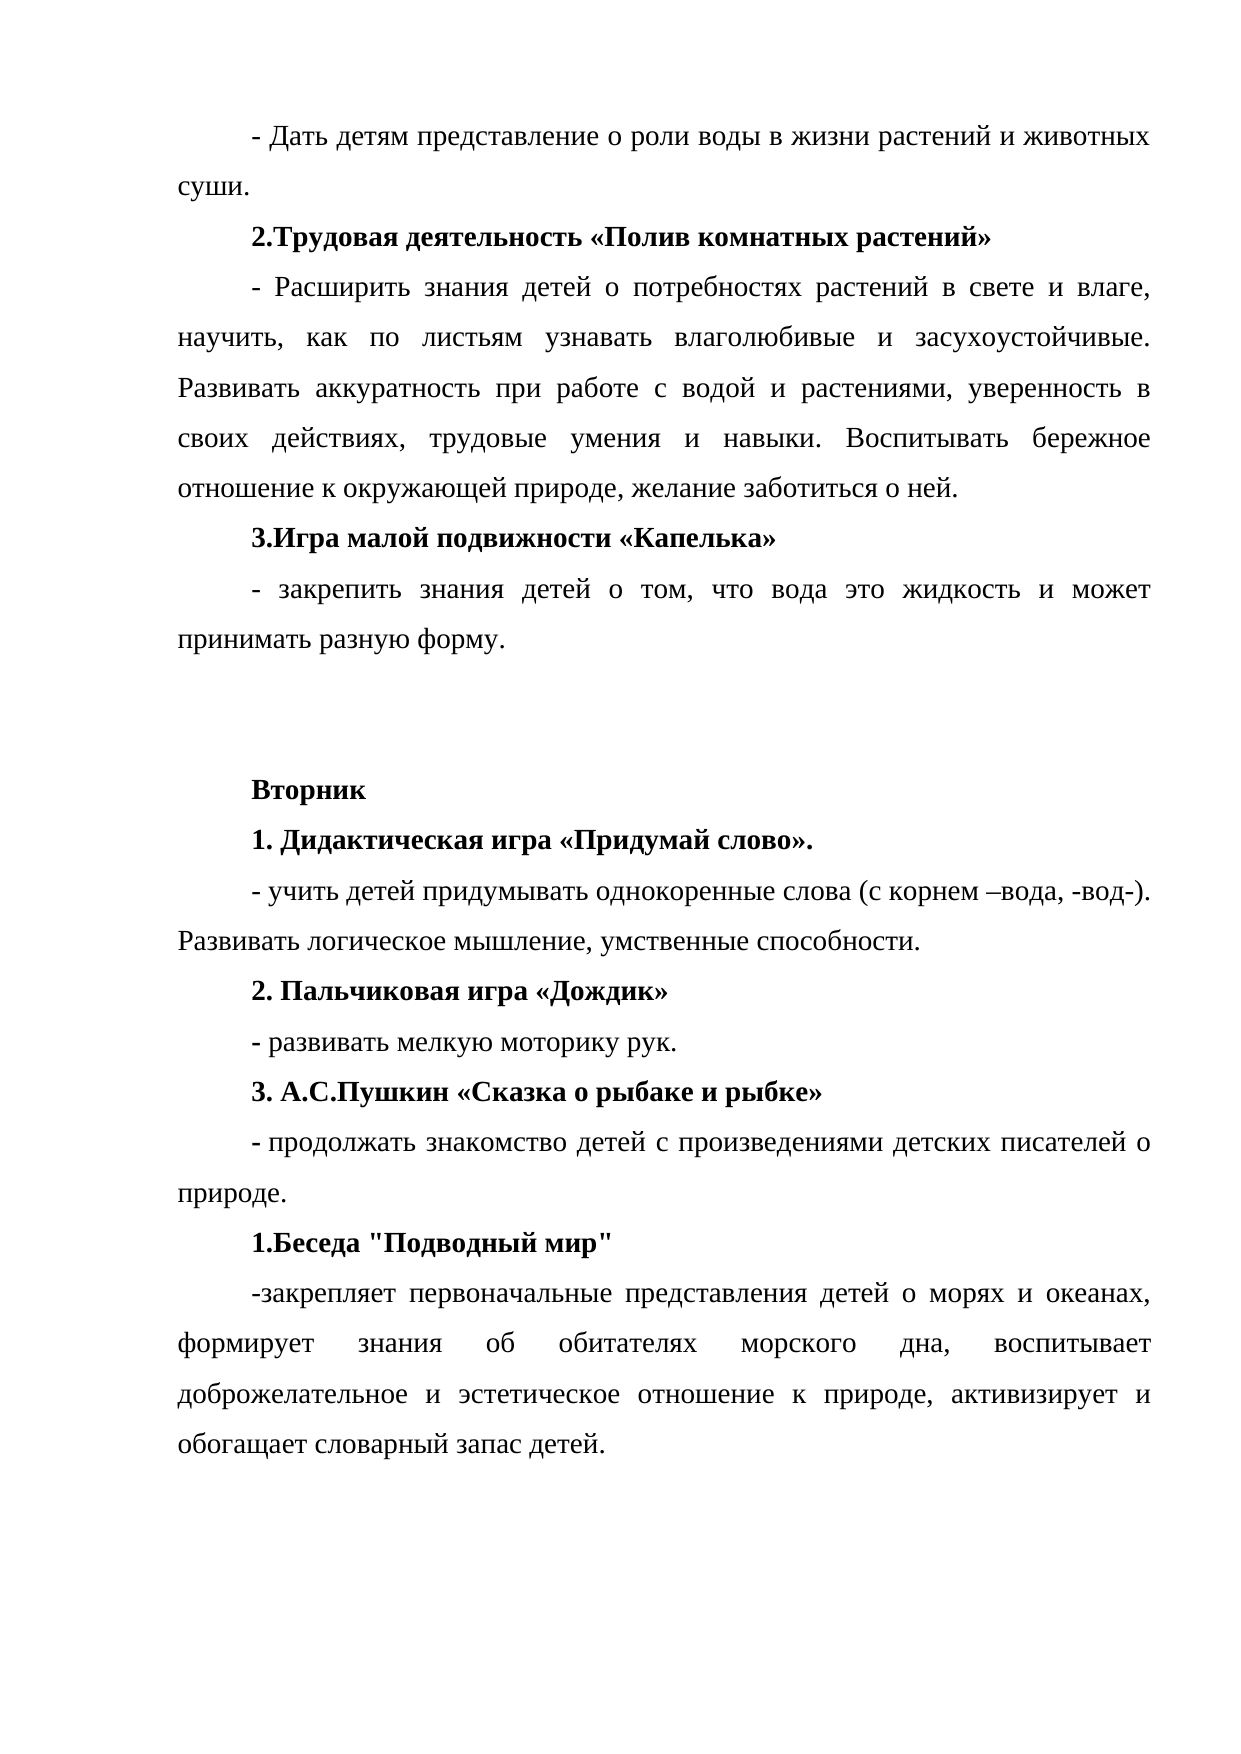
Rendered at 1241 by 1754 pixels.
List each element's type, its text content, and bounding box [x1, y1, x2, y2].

text 3.Игра малой подвижности «Капелька» [177, 521, 1152, 554]
text 3. А.С.Пушкин «Сказка о рыбаке и рыбке» [177, 1074, 1152, 1108]
text Вторник [177, 772, 1152, 806]
text - продолжать знакомство детей с произведениями детских писателей о природе. [177, 1124, 1152, 1208]
text - закрепить знания детей о том, что вода это жидкость и может принимать разную форму. [177, 571, 1152, 655]
text 2. Пальчиковая игра «Дождик» [177, 973, 1152, 1007]
text - учить детей придумывать однокоренные слова (с корнем –вода, -вод-). Развивать логическое мышление, умственные способности. [177, 873, 1152, 957]
text - Дать детям представление о роли воды в жизни растений и животных суши. [177, 118, 1152, 202]
text 1. Дидактическая игра «Придумай слово». [177, 822, 1152, 856]
text 1.Беседа "Подводный мир" [177, 1225, 1152, 1258]
text -закрепляет первоначальные представления детей о морях и океанах, формирует знания об обитателях морского дна, воспитывает доброжелательное и эстетическое отношение к природе, активизирует и обогащает словарный запас детей. [177, 1275, 1152, 1460]
text - Расширить знания детей о потребностях растений в свете и влаге, научить, как по листьям узнавать влаголюбивые и засухоустойчивые. Развивать аккуратность при работе с водой и растениями, уверенность в своих действиях, трудовые умения и навыки. Воспитывать бережное отношение к окружающей природе, желание заботиться о ней. [177, 269, 1152, 504]
text - развивать мелкую моторику рук. [177, 1024, 1152, 1057]
text 2.Трудовая деятельность «Полив комнатных растений» [177, 219, 1152, 252]
